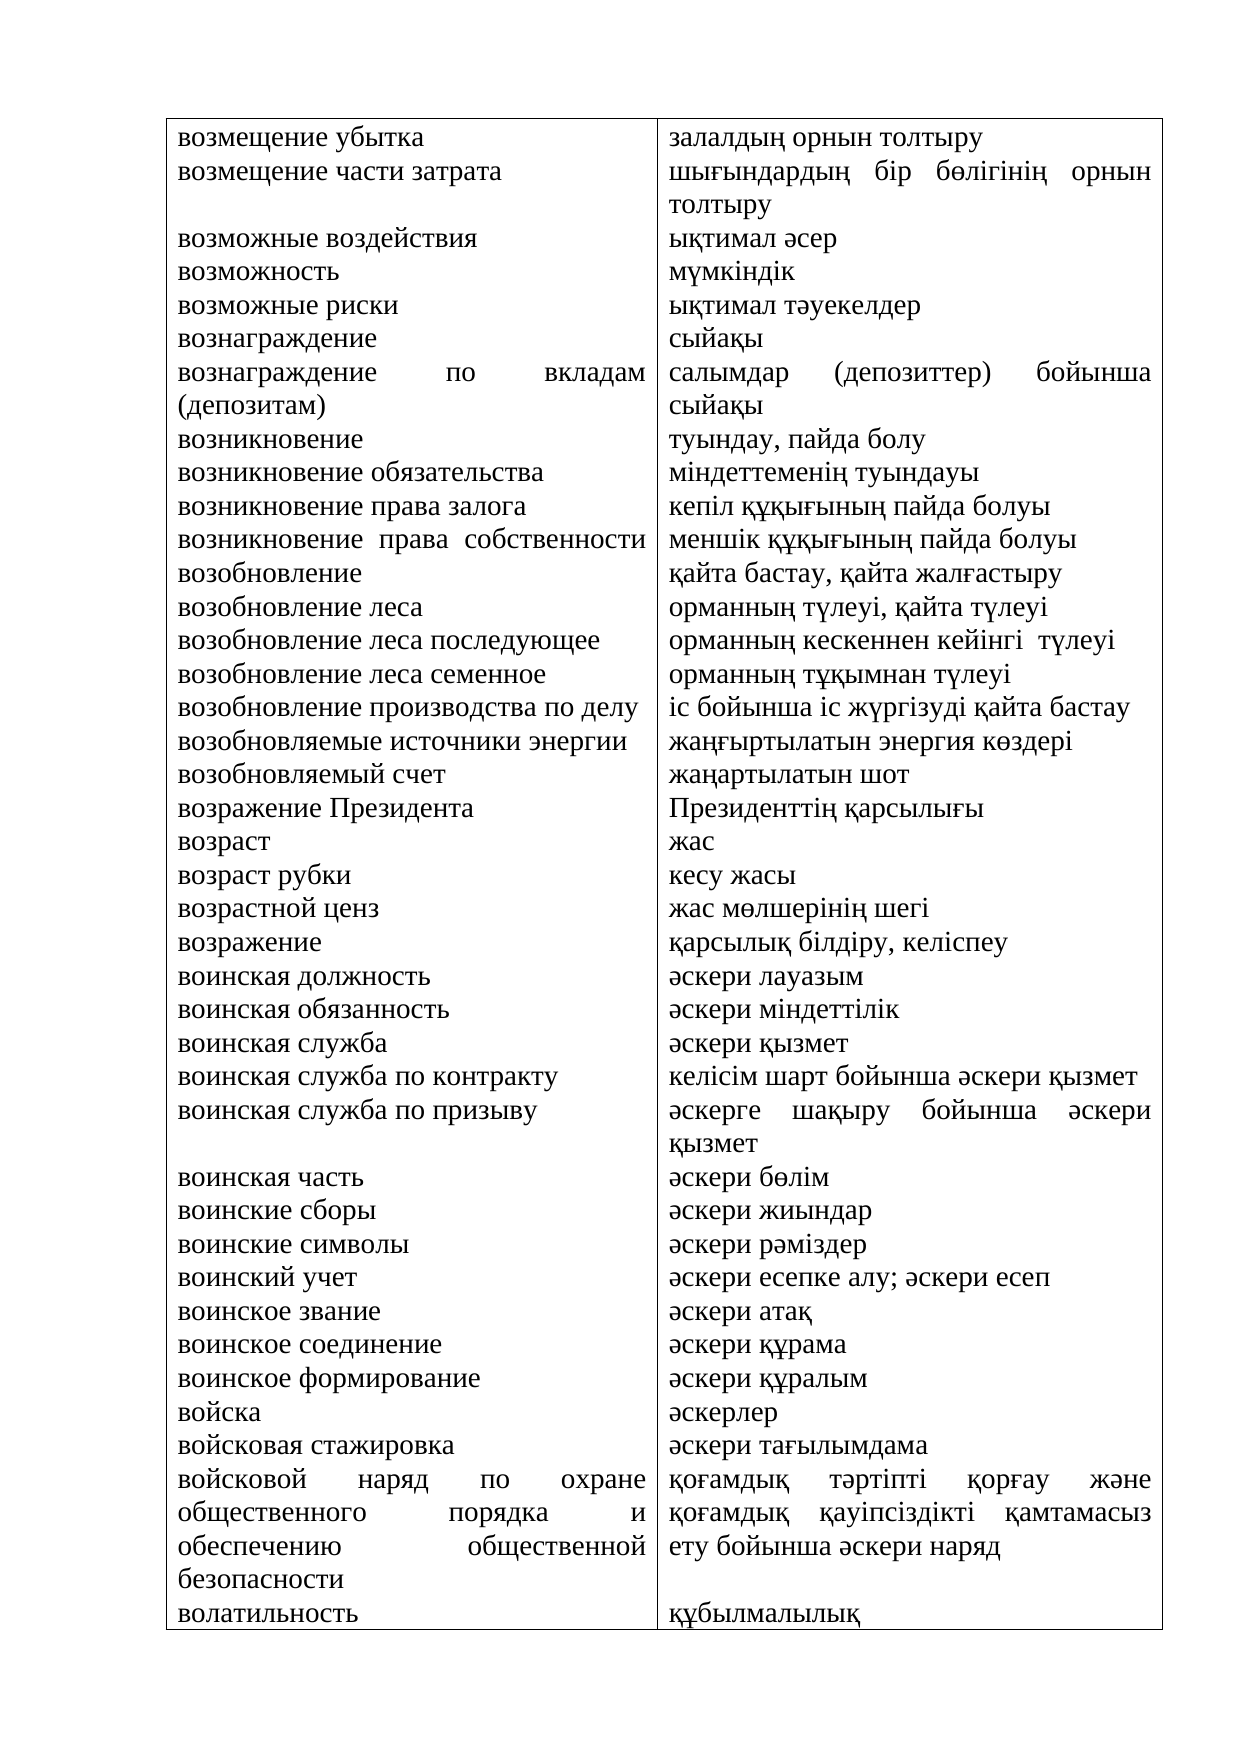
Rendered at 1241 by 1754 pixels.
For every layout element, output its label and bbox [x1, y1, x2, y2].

table_header [167, 119, 657, 1628]
table_header [658, 119, 1162, 1628]
